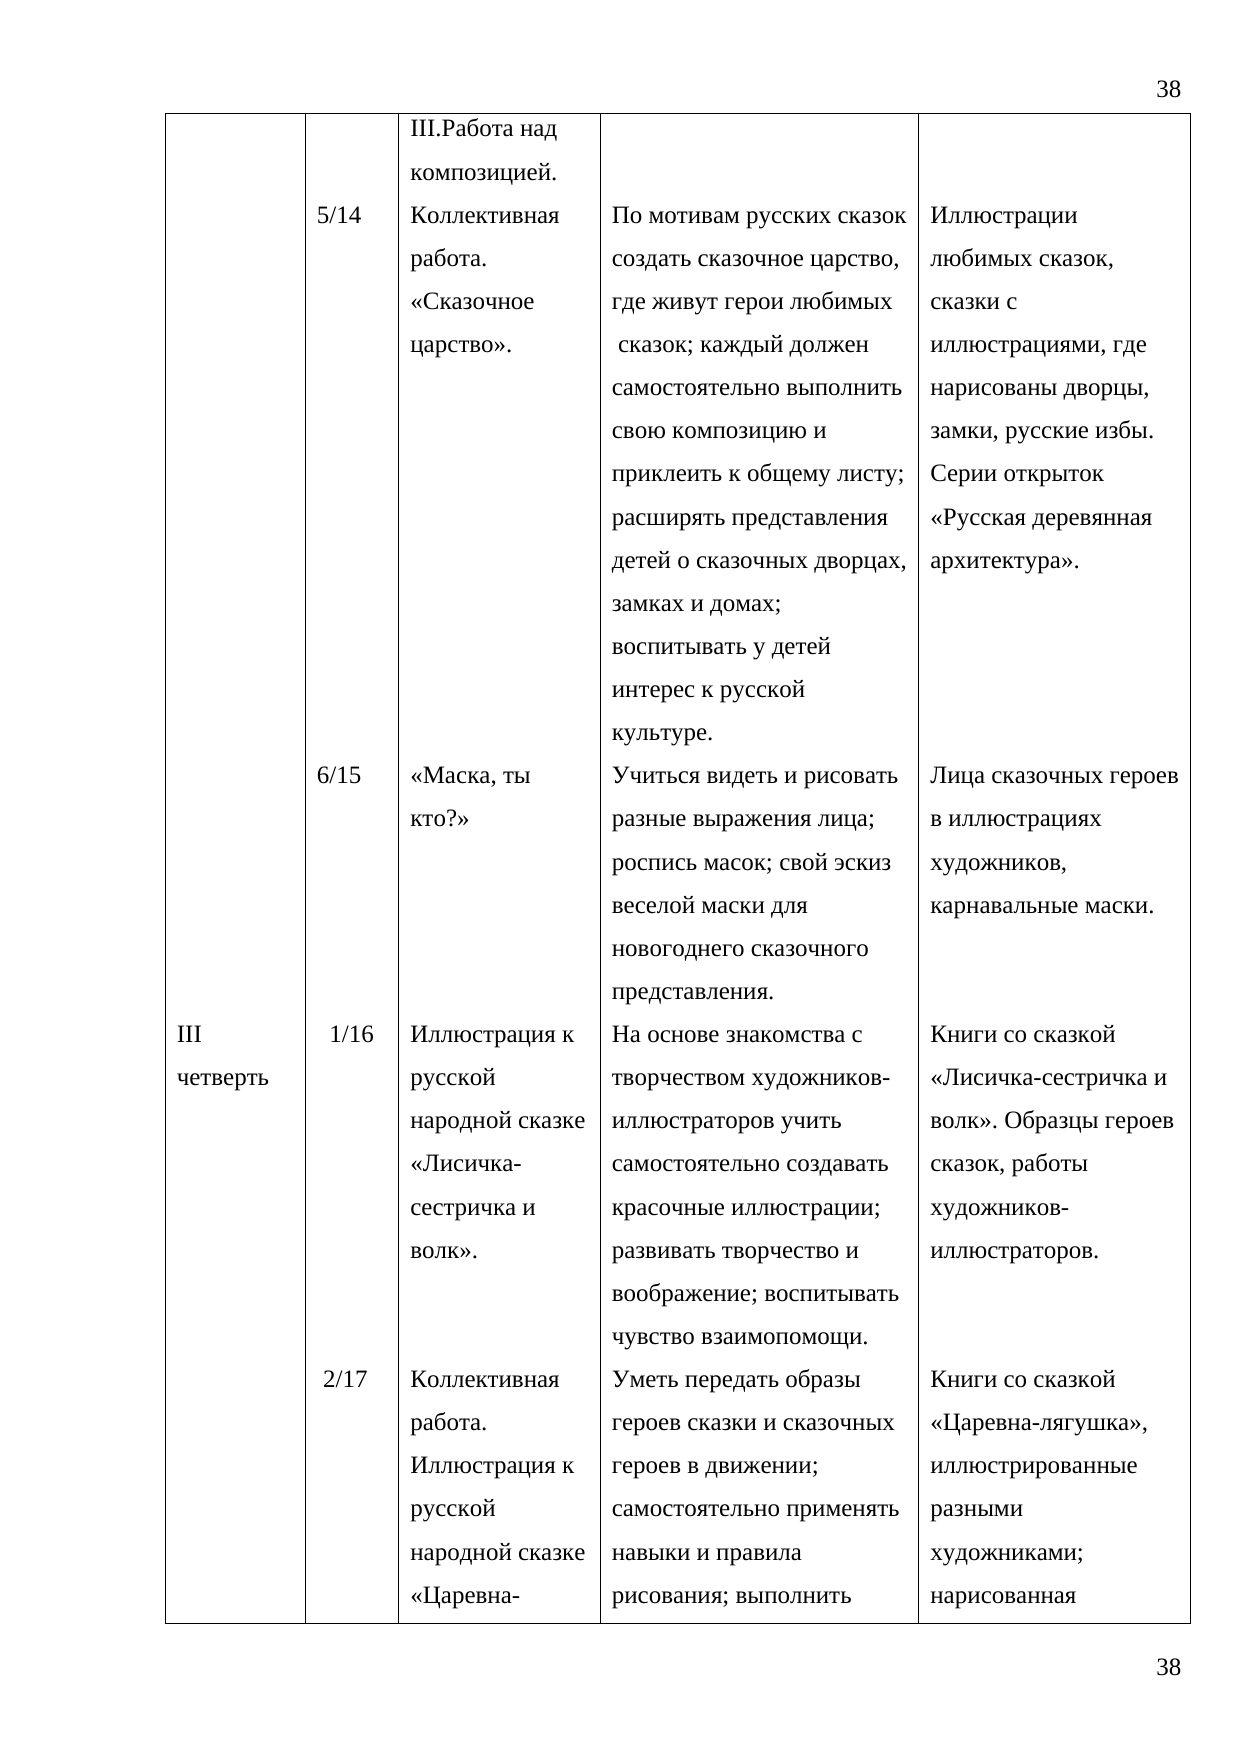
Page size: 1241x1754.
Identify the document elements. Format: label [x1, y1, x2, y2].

table_cell [919, 114, 1190, 1623]
table_cell [166, 114, 305, 1623]
table_cell [306, 114, 398, 1623]
table_cell [601, 114, 918, 1623]
table_cell [399, 114, 600, 1623]
